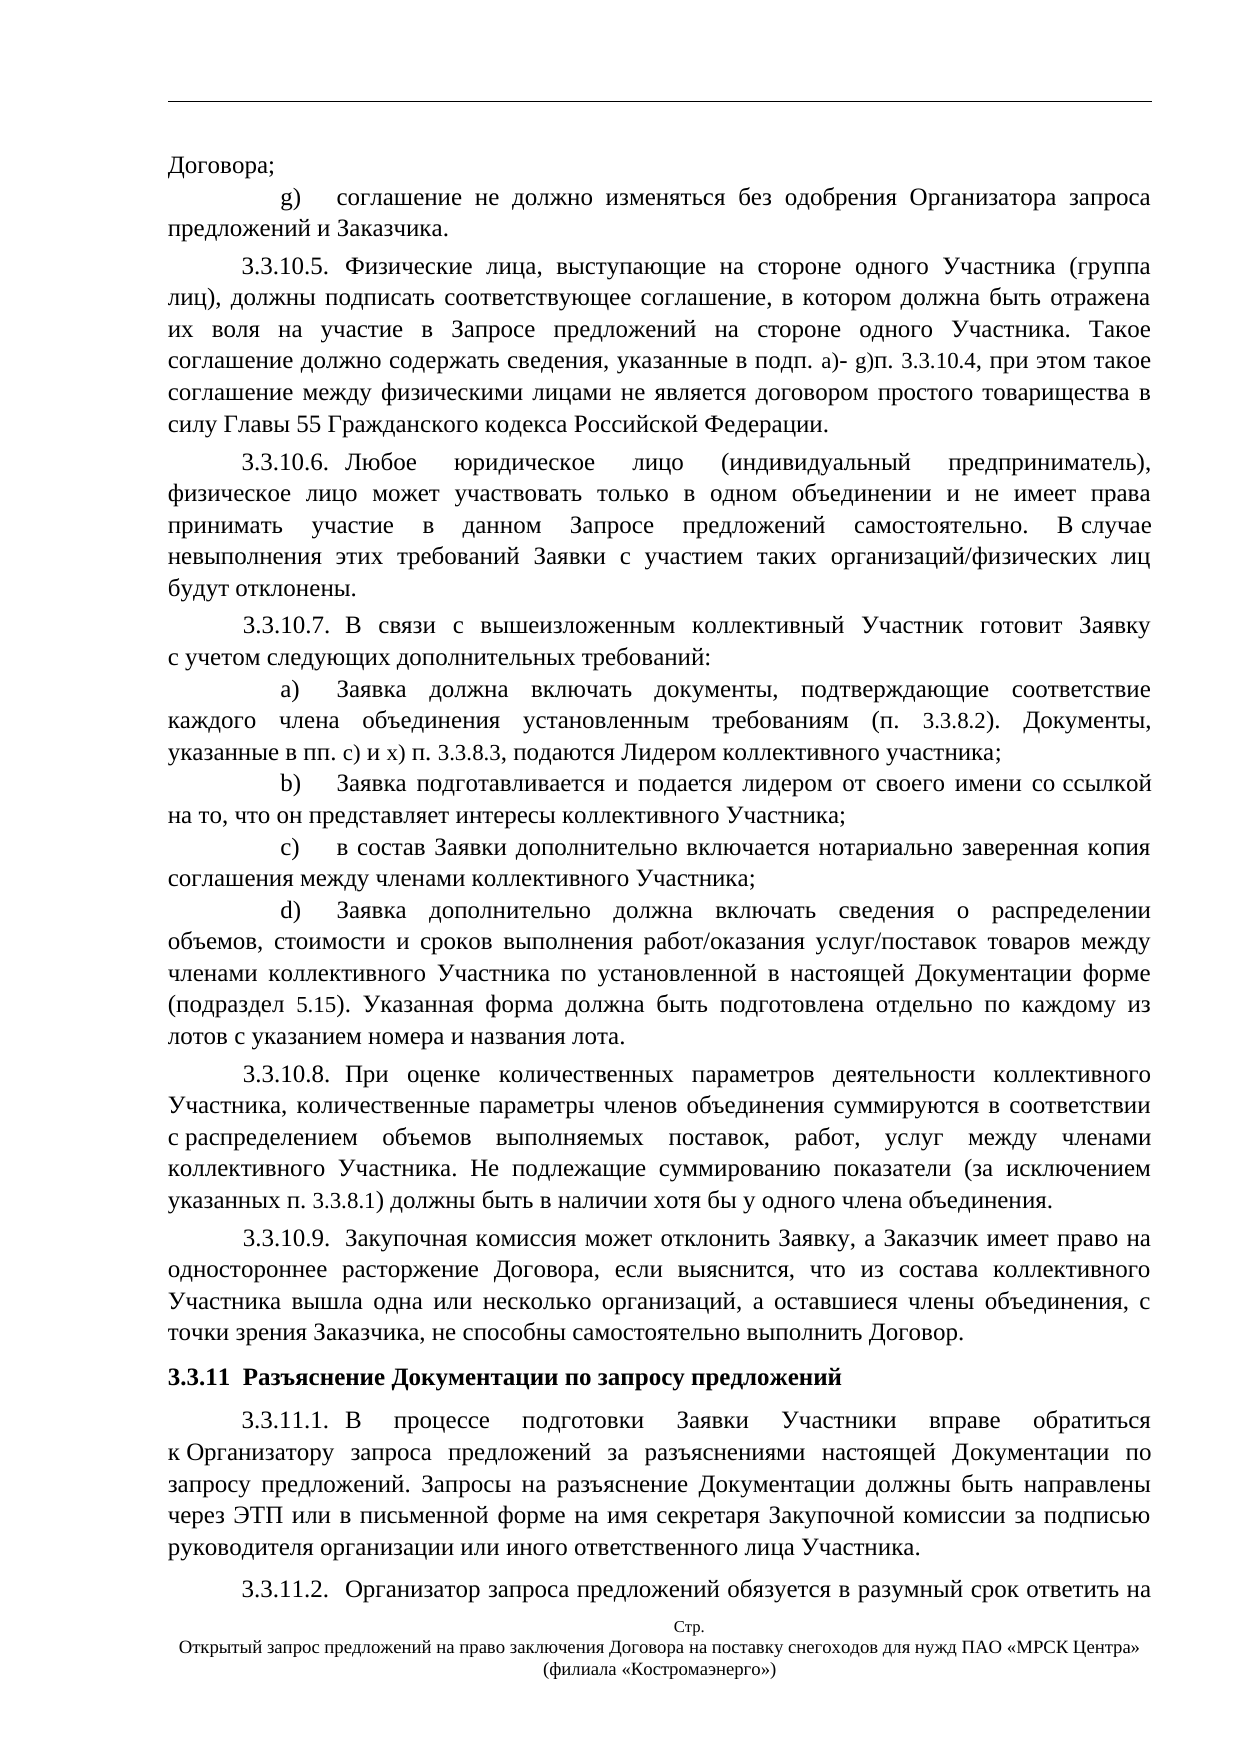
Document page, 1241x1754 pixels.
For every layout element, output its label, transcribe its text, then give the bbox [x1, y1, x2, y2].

list Закупочная комиссия может отклонить Заявку, а Заказчик имеет право на одностороннее расторжение Договора, если выяснится, что из состава коллективного Участника вышла одна или несколько организаций, а оставшиеся члены объединения, с точки зрения Заказчика, не способны самостоятельно выполнить Договор. [168, 1223, 1152, 1346]
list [168, 1574, 1152, 1603]
list Заявка дополнительно должна включать сведения о распределении объемов, стоимости и сроков выполнения работ/оказания услуг/поставок товаров между членами коллективного Участника по установленной в настоящей Документации форме (подраздел 5.15). Указанная форма должна быть подготовлена отдельно по каждому из лотов с указанием номера и названия лота. [168, 895, 1152, 1050]
list Физические лица, выступающие на стороне одного Участника (группа лиц), должны подписать соответствующее соглашение, в котором должна быть отражена их воля на участие в Запросе предложений на стороне одного Участника. Такое соглашение должно содержать сведения, указанные в подп. a)- g)п. 3.3.10.4, при этом такое соглашение между физическими лицами не является договором простого товарищества в силу Главы 55 Гражданского кодекса Российской Федерации. [168, 251, 1152, 437]
list соглашение не должно изменяться без одобрения Организатора запроса предложений и Заказчика. [168, 182, 1152, 242]
list В процессе подготовки Заявки Участники вправе обратиться к Организатору запроса предложений за разъяснениями настоящей Документации по запросу предложений. Запросы на разъяснение Документации должны быть направлены через ЭТП или в письменной форме на имя секретаря Закупочной комиссии за подписью руководителя организации или иного ответственного лица Участника. [168, 1406, 1152, 1561]
list в состав Заявки дополнительно включается нотариально заверенная копия соглашения между членами коллективного Участника; [168, 832, 1152, 892]
list Заявка должна включать документы, подтверждающие соответствие каждого члена объединения установленным требованиям (п. 3.3.8.2). Документы, указанные в пп. с) и х) п. 3.3.8.3, подаются Лидером коллективного участника; [168, 674, 1152, 766]
list Любое юридическое лицо (индивидуальный предприниматель), физическое лицо может участвовать только в одном объединении и не имеет права принимать участие в данном Запросе предложений самостоятельно. В случае невыполнения этих требований Заявки с участием таких организаций/физических лиц будут отклонены. [168, 447, 1152, 602]
list Заявка подготавливается и подается лидером от своего имени со ссылкой на то, что он представляет интересы коллективного Участника; [168, 768, 1152, 829]
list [168, 150, 1152, 179]
list При оценке количественных параметров деятельности коллективного Участника, количественные параметры членов объединения суммируются в соответствии с распределением объемов выполняемых поставок, работ, услуг между членами коллективного Участника. Не подлежащие суммированию показатели (за исключением указанных п. 3.3.8.1) должны быть в наличии хотя бы у одного члена объединения. [168, 1059, 1152, 1214]
subtitle Разъяснение Документации по запросу предложений [168, 1362, 1152, 1390]
list В связи с вышеизложенным коллективный Участник готовит Заявку с учетом следующих дополнительных требований: [168, 611, 1152, 671]
